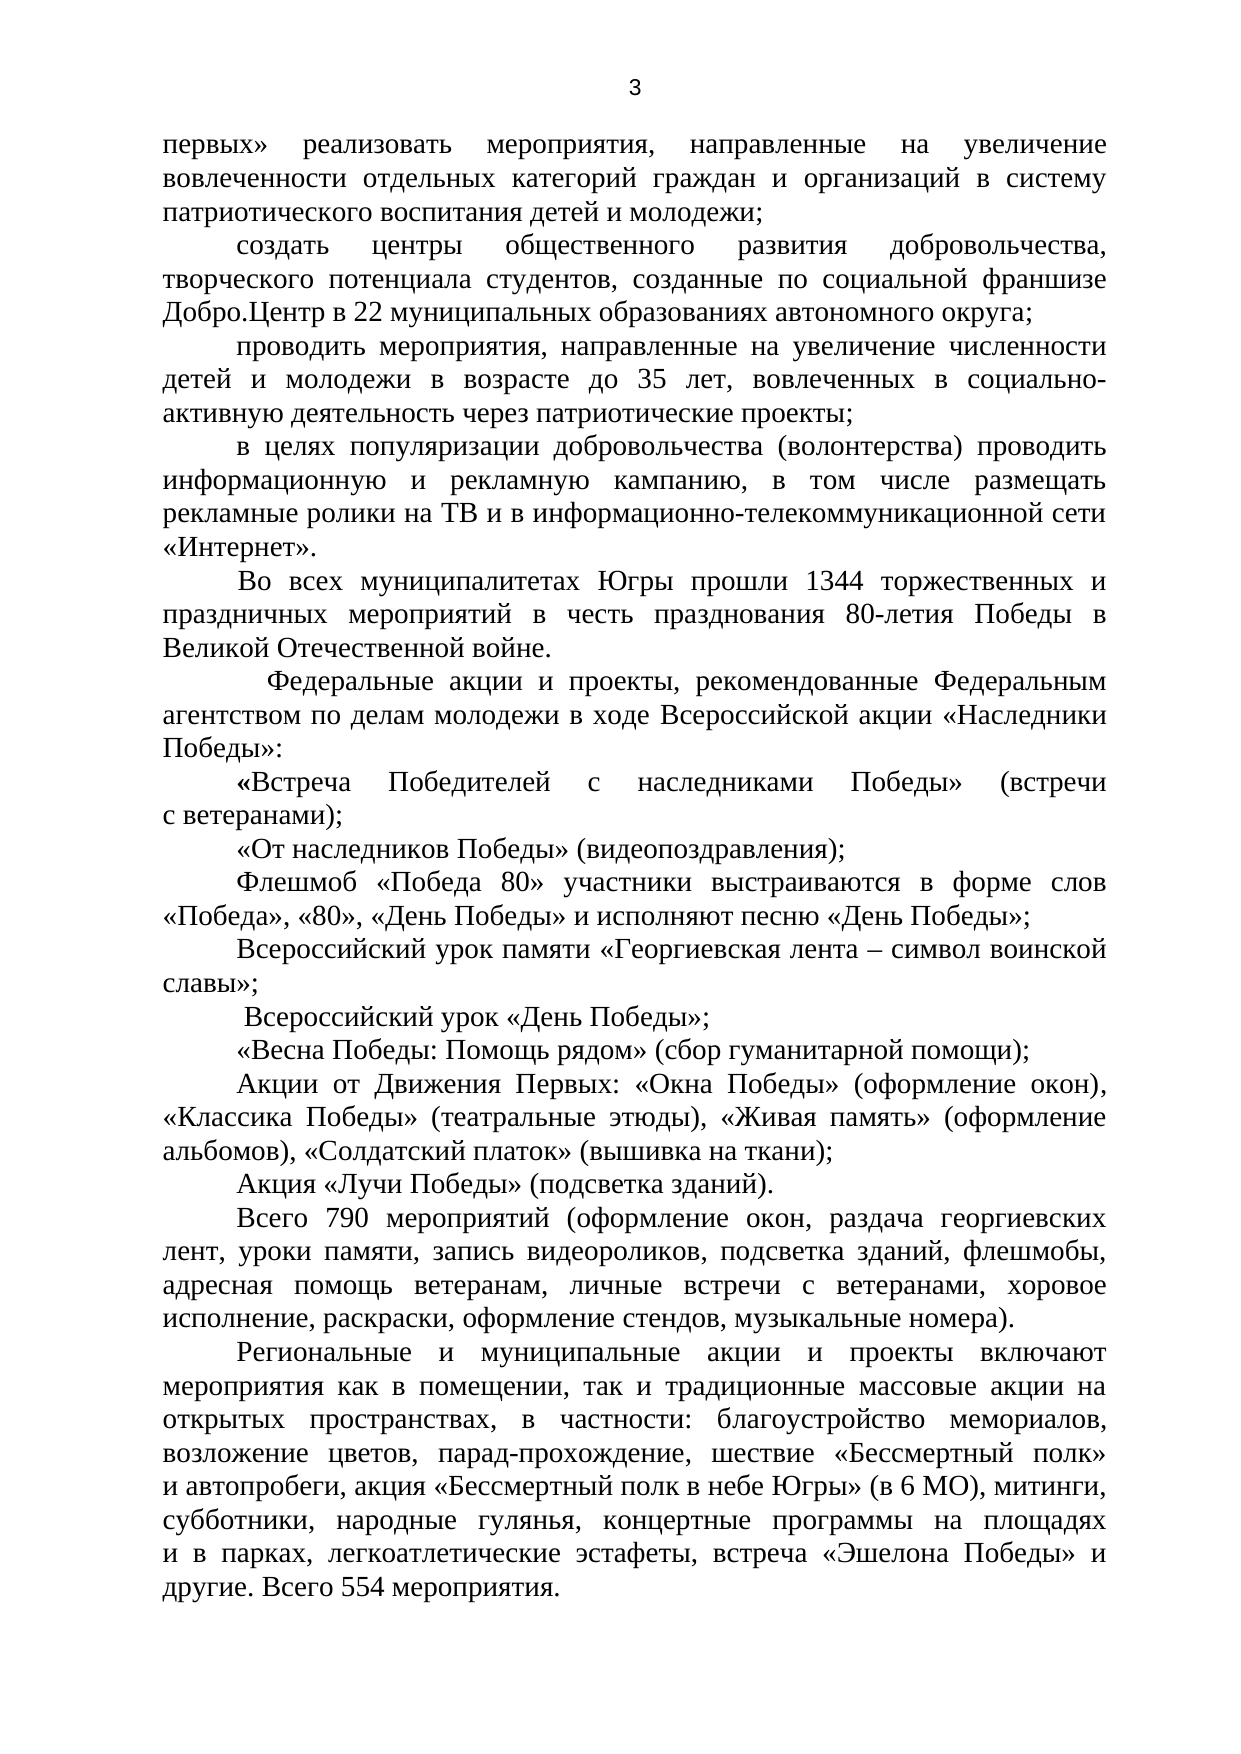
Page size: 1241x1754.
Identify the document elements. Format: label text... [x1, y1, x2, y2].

text Всероссийский урок памяти «Георгиевская лента – символ воинской славы»; [162, 932, 1107, 999]
text в целях популяризации добровольчества (волонтерства) проводить информационную и рекламную кампанию, в том числе размещать рекламные ролики на ТВ и в информационно-телекоммуникационной сети «Интернет». [162, 428, 1107, 563]
text Федеральные акции и проекты, рекомендованные Федеральным агентством по делам молодежи в ходе Всероссийской акции «Наследники Победы»: [162, 663, 1107, 764]
text Акции от Движения Первых: «Окна Победы» (оформление окон), «Классика Победы» (театральные этюды), «Живая память» (оформление альбомов), «Солдатский платок» (вышивка на ткани); [162, 1066, 1107, 1166]
text проводить мероприятия, направленные на увеличение численности детей и молодежи в возрасте до 35 лет, вовлеченных в социально-активную деятельность через патриотические проекты; [162, 328, 1107, 428]
text Региональные и муниципальные акции и проекты включают мероприятия как в помещении, так и традиционные массовые акции на открытых пространствах, в частности: благоустройство мемориалов, возложение цветов, парад-прохождение, шествие «Бессмертный полк» и автопробеги, акция «Бессмертный полк в небе Югры» (в 6 МО), митинги, субботники, народные гулянья, концертные программы на площадях и в парках, легкоатлетические эстафеты, встреча «Эшелона Победы» и другие. Всего 554 мероприятия. [162, 1334, 1107, 1602]
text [162, 127, 1107, 227]
text Всероссийский урок «День Победы»; [162, 999, 1107, 1032]
text «От наследников Победы» (видеопоздравления); [162, 831, 1107, 864]
text создать центры общественного развития добровольчества, творческого потенциала студентов, созданные по социальной франшизе Добро.Центр в 22 муниципальных образованиях автономного округа; [162, 227, 1107, 328]
text Флешмоб «Победа 80» участники выстраиваются в форме слов «Победа», «80», «День Победы» и исполняют песню «День Победы»; [162, 864, 1107, 932]
text «Весна Победы: Помощь рядом» (сбор гуманитарной помощи); [162, 1032, 1107, 1066]
list Во всех муниципалитетах Югры прошли 1344 торжественных и праздничных мероприятий в честь празднования 80-летия Победы в Великой Отечественной войне. [162, 563, 1107, 663]
text «Встреча Победителей с наследниками Победы» (встречи с ветеранами); [162, 764, 1107, 831]
text Акция «Лучи Победы» (подсветка зданий). [162, 1166, 1107, 1200]
text Всего 790 мероприятий (оформление окон, раздача георгиевских лент, уроки памяти, запись видеороликов, подсветка зданий, флешмобы, адресная помощь ветеранам, личные встречи с ветеранами, хоровое исполнение, раскраски, оформление стендов, музыкальные номера). [162, 1200, 1107, 1334]
